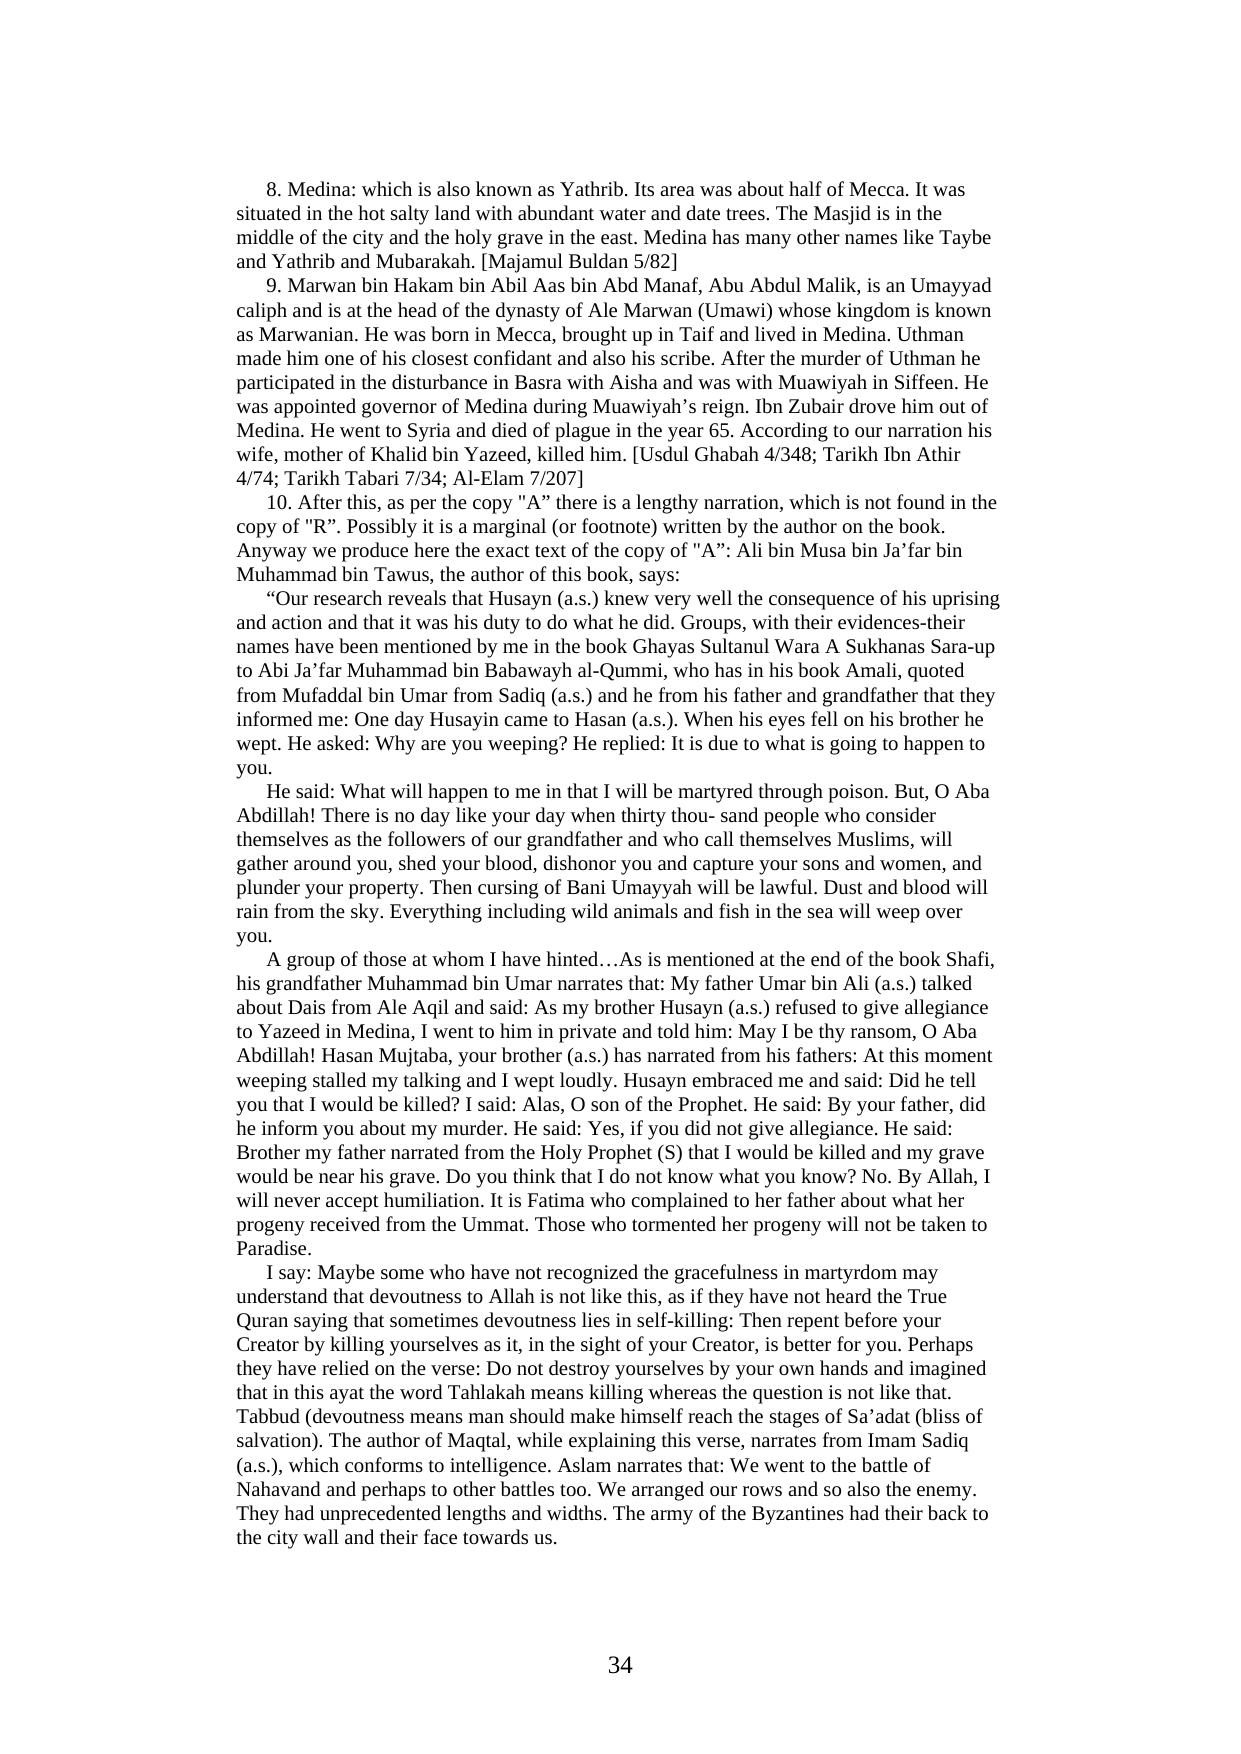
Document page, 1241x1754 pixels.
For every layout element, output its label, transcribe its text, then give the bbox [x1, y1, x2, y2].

text 9. Marwan bin Hakam bin Abil Aas bin Abd Manaf, Abu Abdul Malik, is an Umayyad caliph and is at the head of the dynasty of Ale Marwan (Umawi) whose kingdom is known as Marwanian. He was born in Mecca, brought up in Taif and lived in Medina. Uthman made him one of his closest confidant and also his scribe. After the murder of Uthman he participated in the disturbance in Basra with Aisha and was with Muawiyah in Siffeen. He was appointed governor of Medina during Muawiyah’s reign. Ibn Zubair drove him out of Medina. He went to Syria and died of plague in the year 65. According to our narration his wife, mother of Khalid bin Yazeed, killed him. [Usdul Ghabah 4/348; Tarikh Ibn Athir 4/74; Tarikh Tabari 7/34; Al-Elam 7/207] [236, 273, 1004, 490]
text I say: Maybe some who have not recognized the gracefulness in martyrdom may understand that devoutness to Allah is not like this, as if they have not heard the True Quran saying that sometimes devoutness lies in self-killing: Then repent before your Creator by killing yourselves as it, in the sight of your Creator, is better for you. Perhaps they have relied on the verse: Do not destroy yourselves by your own hands and imagined that in this ayat the word Tahlakah means killing whereas the question is not like that. Tabbud (devoutness means man should make himself reach the stages of Sa’adat (bliss of salvation). The author of Maqtal, while explaining this verse, narrates from Imam Sadiq (a.s.), which conforms to intelligence. Aslam narrates that: We went to the battle of Nahavand and perhaps to other battles too. We arranged our rows and so also the enemy. They had unprecedented lengths and widths. The army of the Byzantines had their back to the city wall and their face towards us. [236, 1260, 1004, 1549]
text “Our research reveals that Husayn (a.s.) knew very well the consequence of his uprising and action and that it was his duty to do what he did. Groups, with their evidences-their names have been mentioned by me in the book Ghayas Sultanul Wara A Sukhanas Sara-up to Abi Ja’far Muhammad bin Babawayh al-Qummi, who has in his book Amali, quoted from Mufaddal bin Umar from Sadiq (a.s.) and he from his father and grandfather that they informed me: One day Husayin came to Hasan (a.s.). When his eyes fell on his brother he wept. He asked: Why are you weeping? He replied: It is due to what is going to happen to you. [236, 586, 1004, 779]
text 8. Medina: which is also known as Yathrib. Its area was about half of Mecca. It was situated in the hot salty land with abundant water and date trees. The Masjid is in the middle of the city and the holy grave in the east. Medina has many other names like Taybe and Yathrib and Mubarakah. [Majamul Buldan 5/82] [236, 177, 1004, 273]
text 10. After this, as per the copy "A” there is a lengthy narration, which is not found in the copy of "R”. Possibly it is a marginal (or footnote) written by the author on the book. Anyway we produce here the exact text of the copy of "A”: Ali bin Musa bin Ja’far bin Muhammad bin Tawus, the author of this book, says: [236, 490, 1004, 586]
text He said: What will happen to me in that I will be martyred through poison. But, O Aba Abdillah! There is no day like your day when thirty thou- sand people who consider themselves as the followers of our grandfather and who call themselves Muslims, will gather around you, shed your blood, dishonor you and capture your sons and women, and plunder your property. Then cursing of Bani Umayyah will be lawful. Dust and blood will rain from the sky. Everything including wild animals and fish in the sea will weep over you. [236, 779, 1004, 947]
text A group of those at whom I have hinted…As is mentioned at the end of the book Shafi, his grandfather Muhammad bin Umar narrates that: My father Umar bin Ali (a.s.) talked about Dais from Ale Aqil and said: As my brother Husayn (a.s.) refused to give allegiance to Yazeed in Medina, I went to him in private and told him: May I be thy ransom, O Aba Abdillah! Hasan Mujtaba, your brother (a.s.) has narrated from his fathers: At this moment weeping stalled my talking and I wept loudly. Husayn embraced me and said: Did he tell you that I would be killed? I said: Alas, O son of the Prophet. He said: By your father, did he inform you about my murder. He said: Yes, if you did not give allegiance. He said: Brother my father narrated from the Holy Prophet (S) that I would be killed and my grave would be near his grave. Do you think that I do not know what you know? No. By Allah, I will never accept humiliation. It is Fatima who complained to her father about what her progeny received from the Ummat. Those who tormented her progeny will not be taken to Paradise. [236, 947, 1004, 1260]
